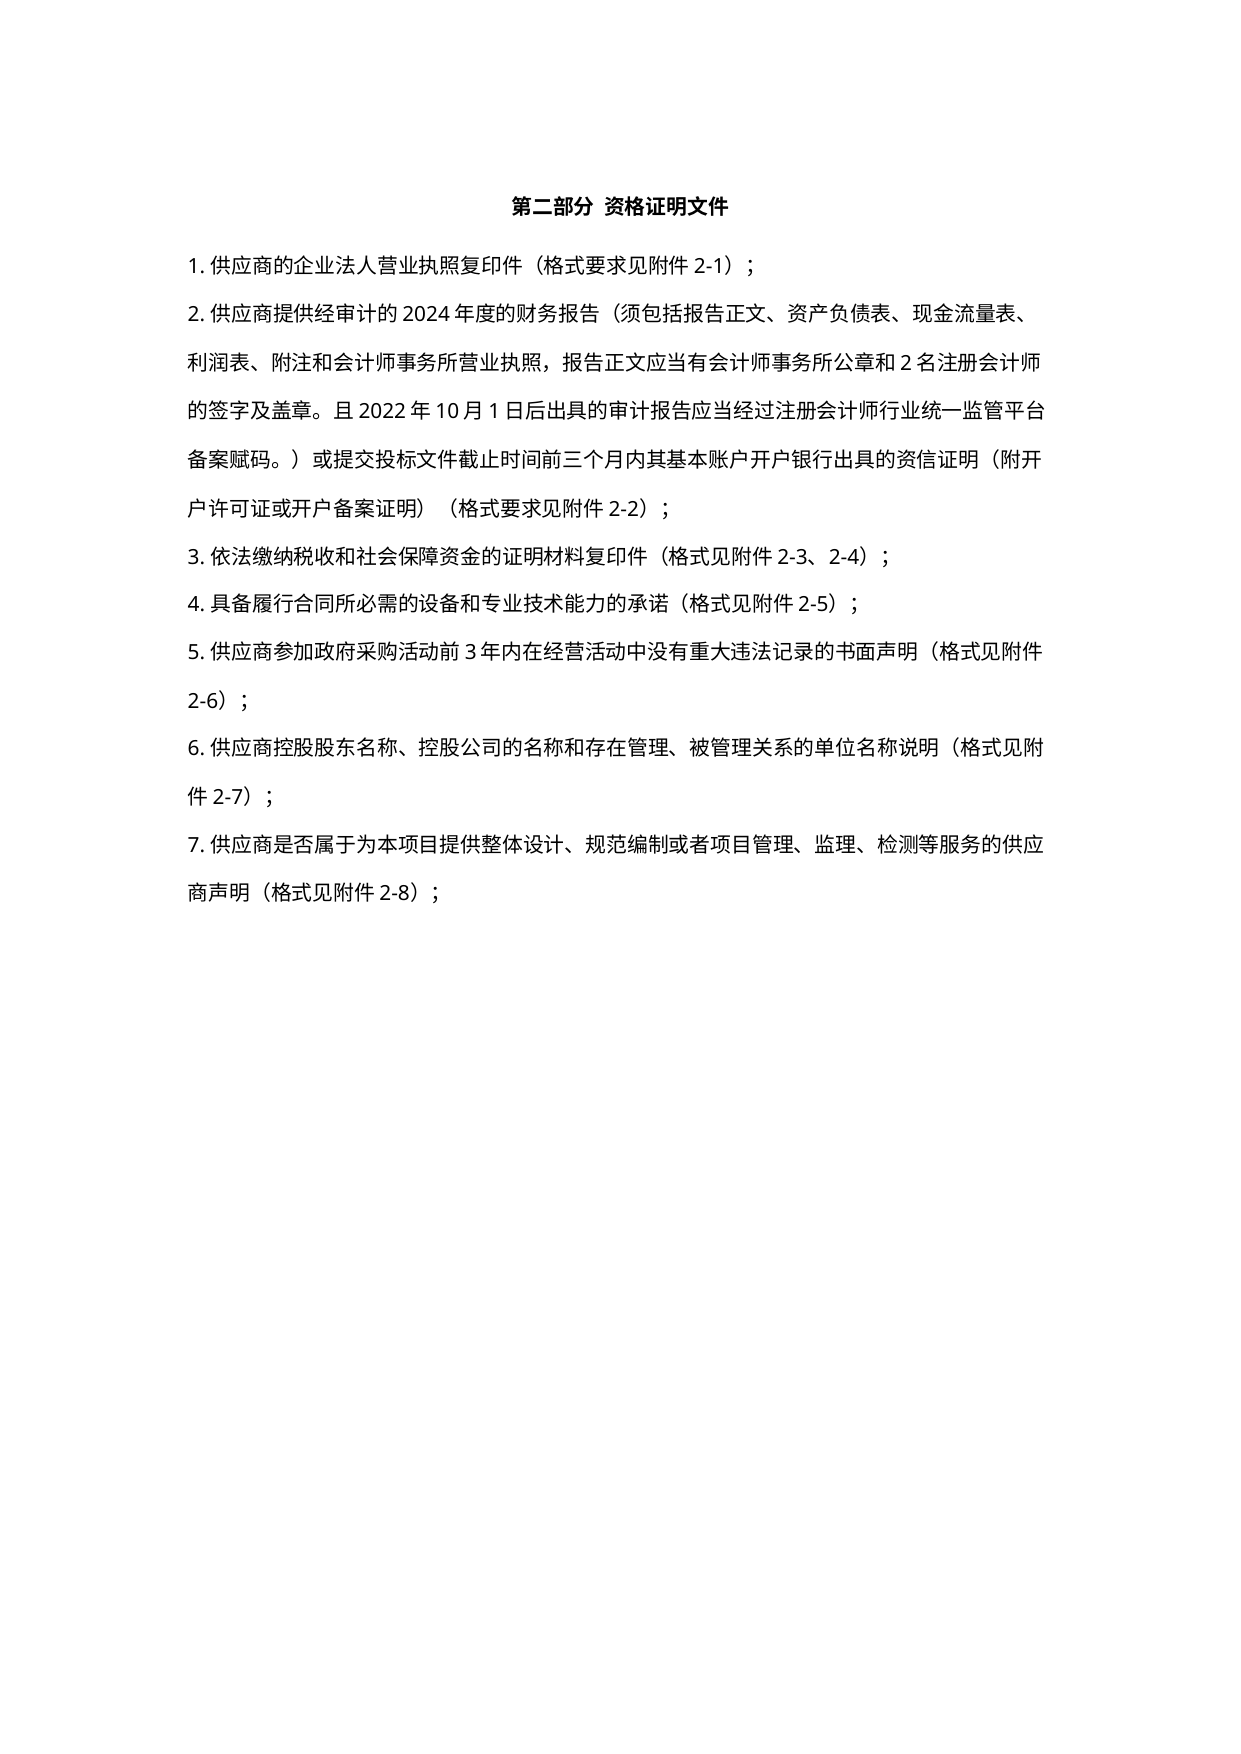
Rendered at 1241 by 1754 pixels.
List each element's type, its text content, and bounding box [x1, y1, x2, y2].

text 6. 供应商控股股东名称、控股公司的名称和存在管理、被管理关系的单位名称说明（格式见附件2-7）； [187, 730, 1053, 812]
text 2. 供应商提供经审计的2024年度的财务报告（须包括报告正文、资产负债表、现金流量表、利润表、附注和会计师事务所营业执照，报告正文应当有会计师事务所公章和2名注册会计师的签字及盖章。且2022年10月1日后出具的审计报告应当经过注册会计师行业统一监管平台备案赋码。）或提交投标文件截止时间前三个月内其基本账户开户银行出具的资信证明（附开户许可证或开户备案证明）（格式要求见附件2-2）； [187, 296, 1053, 524]
text 7. 供应商是否属于为本项目提供整体设计、规范编制或者项目管理、监理、检测等服务的供应商声明（格式见附件2-8）； [187, 827, 1053, 908]
text 5. 供应商参加政府采购活动前3年内在经营活动中没有重大违法记录的书面声明（格式见附件2-6）； [187, 634, 1053, 715]
text 3. 依法缴纳税收和社会保障资金的证明材料复印件（格式见附件2-3、2-4）； [187, 539, 1053, 571]
text 1. 供应商的企业法人营业执照复印件（格式要求见附件2-1）； [187, 249, 1053, 281]
text 4. 具备履行合同所必需的设备和专业技术能力的承诺（格式见附件2-5）； [187, 586, 1053, 619]
subtitle 第二部分 资格证明文件 [187, 189, 1053, 222]
